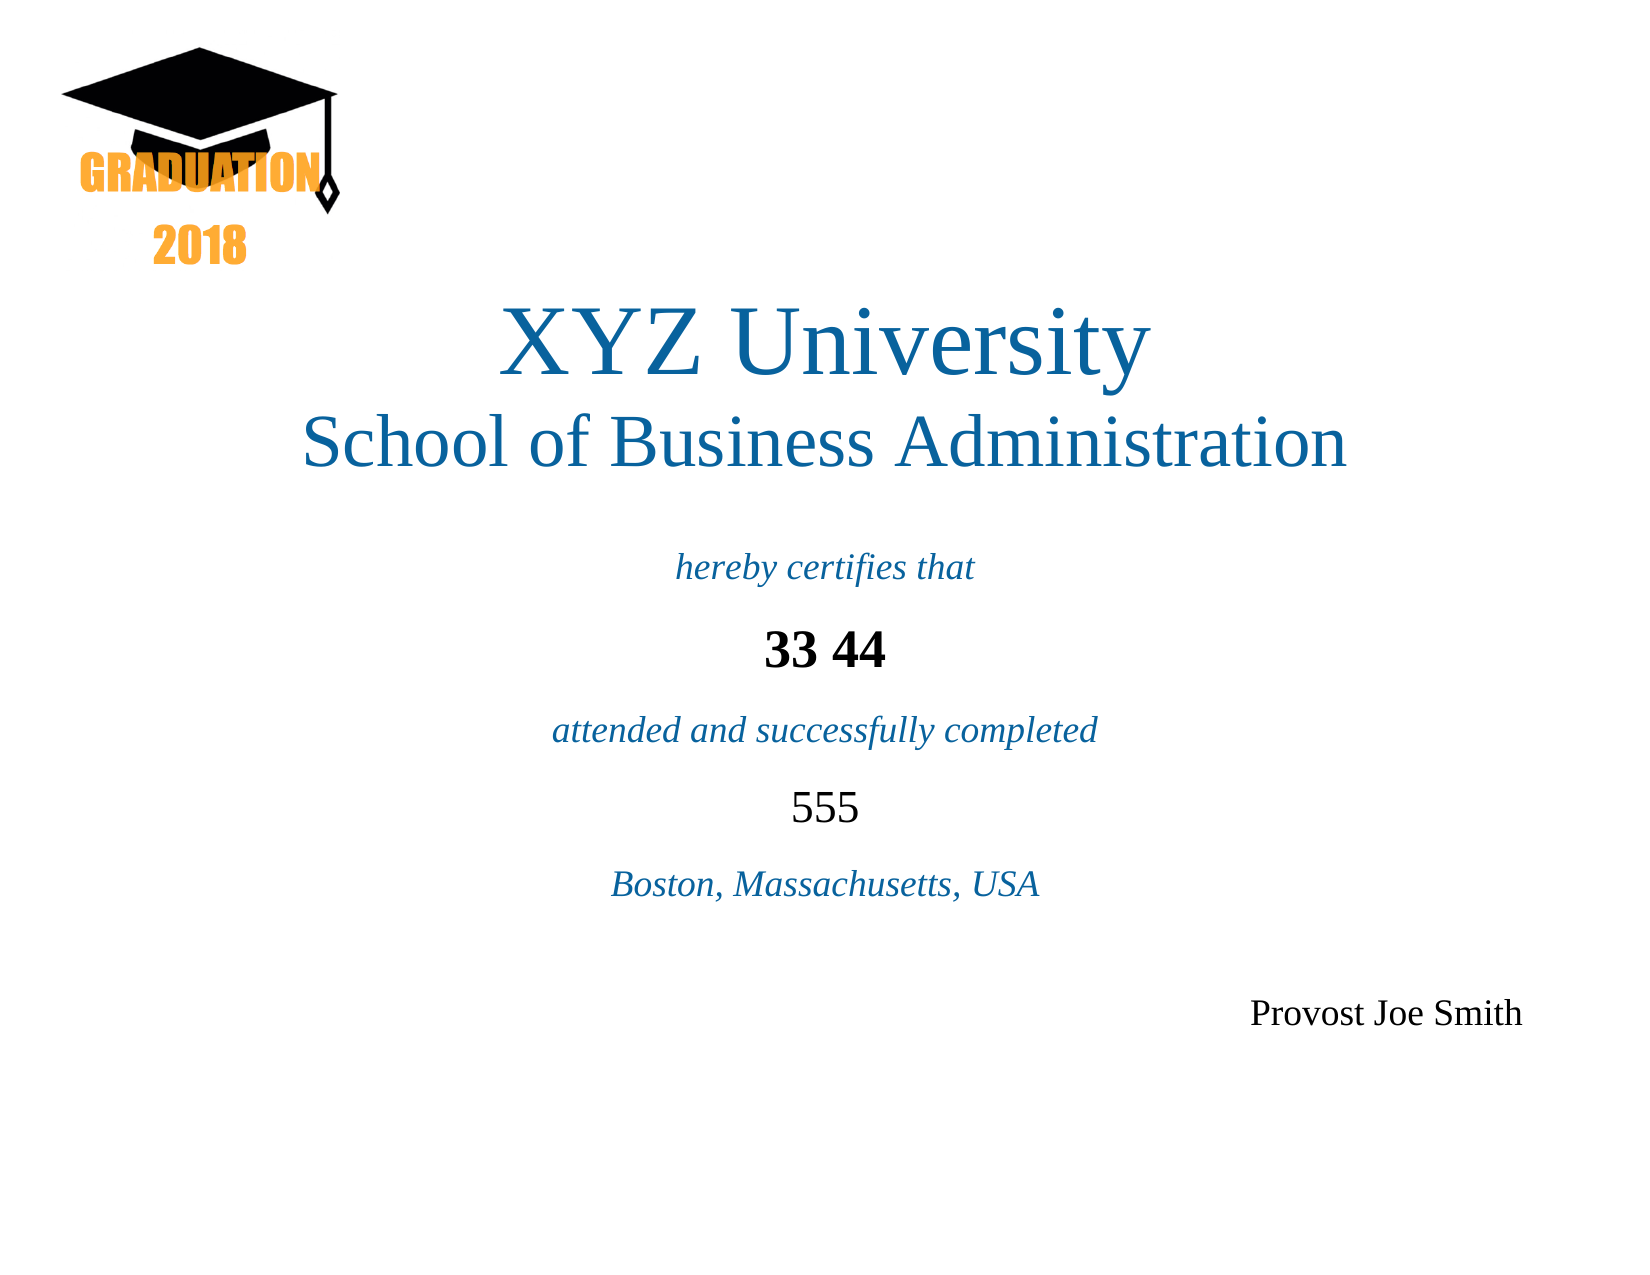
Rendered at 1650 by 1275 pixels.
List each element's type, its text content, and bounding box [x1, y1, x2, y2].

text attended and successfully completed [127, 708, 1522, 751]
text Boston, Massachusetts, USA [127, 861, 1522, 904]
text 33 44 [127, 617, 1522, 679]
text Provost Joe Smith [127, 990, 1522, 1033]
picture [52, 29, 357, 282]
text 555 [127, 779, 1522, 832]
text hereby certifies that [127, 545, 1522, 588]
text XYZ University [127, 281, 1522, 396]
text School of Business Administration [127, 396, 1522, 482]
